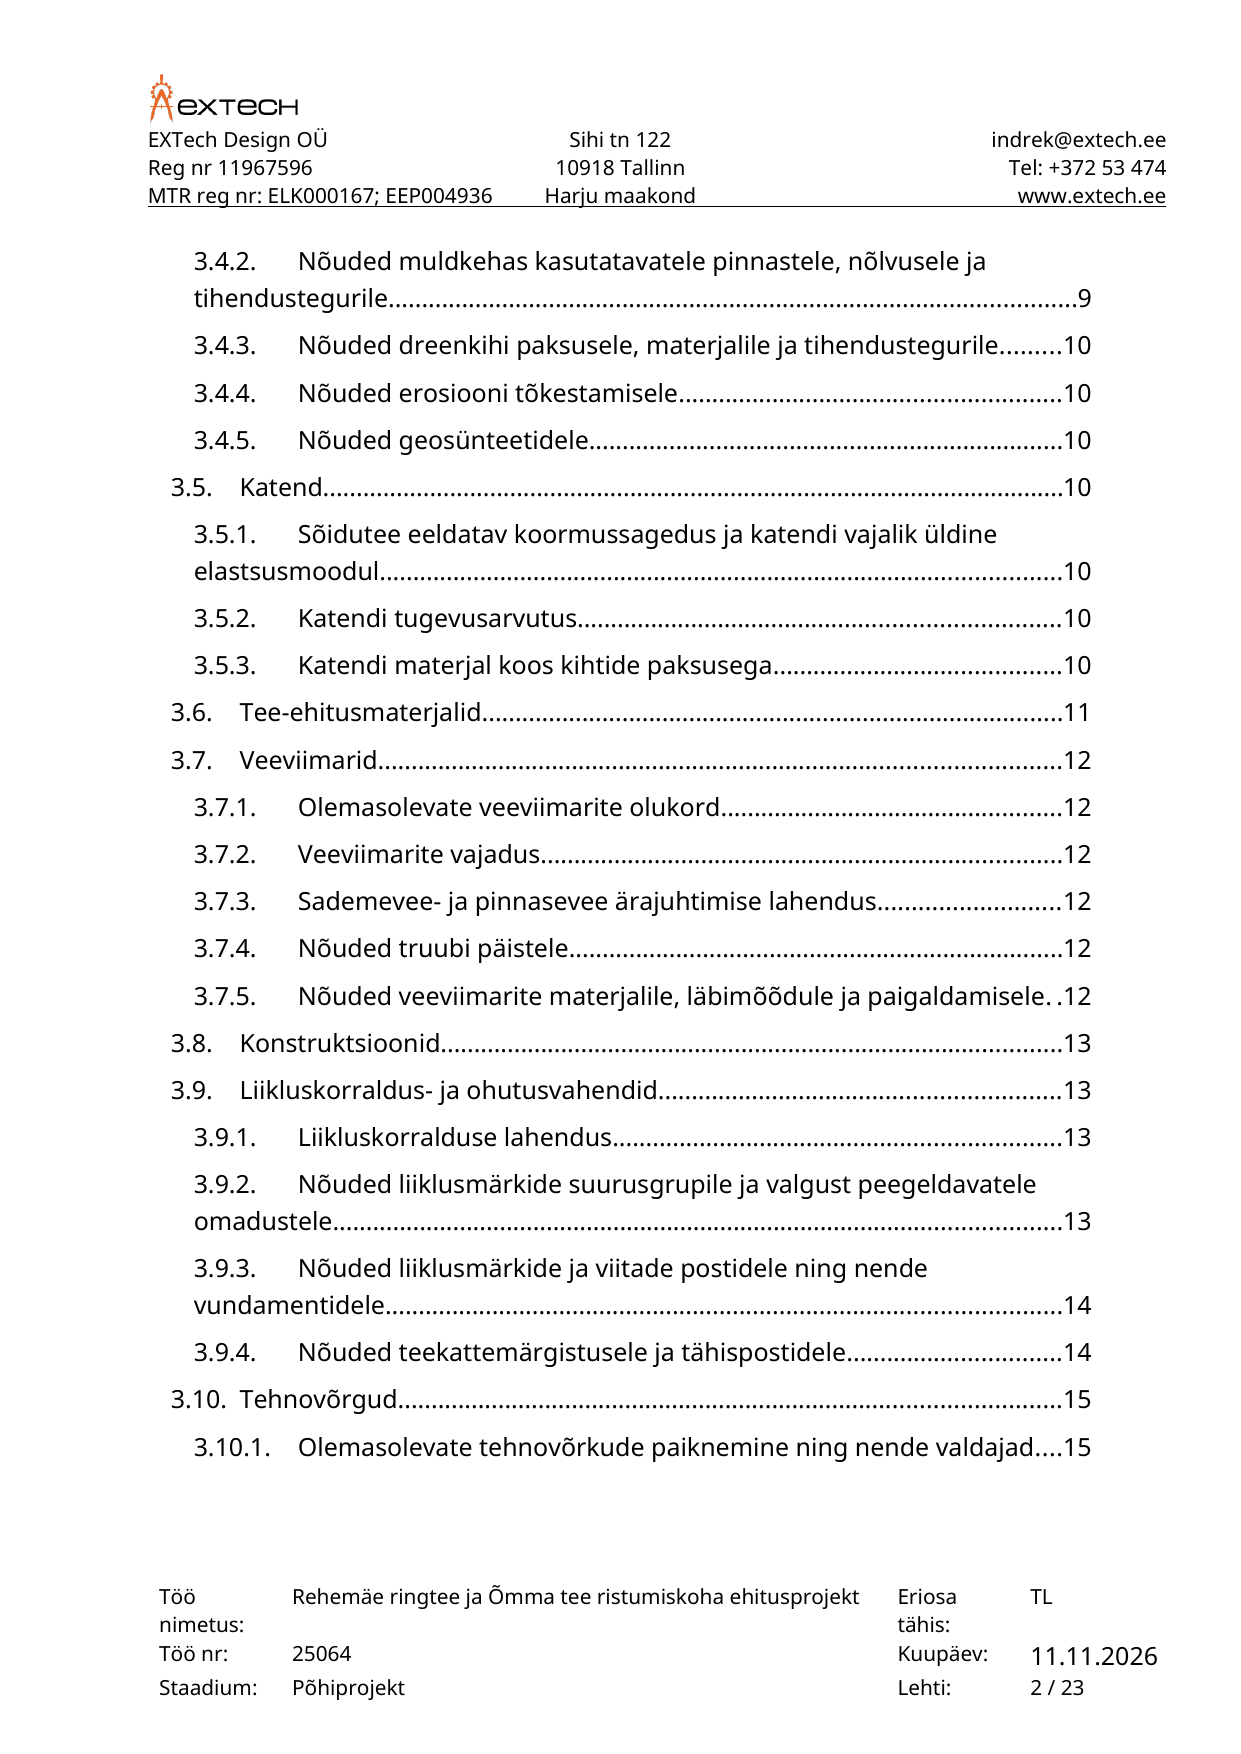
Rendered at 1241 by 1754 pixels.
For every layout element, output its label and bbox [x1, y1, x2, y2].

picture [147, 73, 300, 125]
